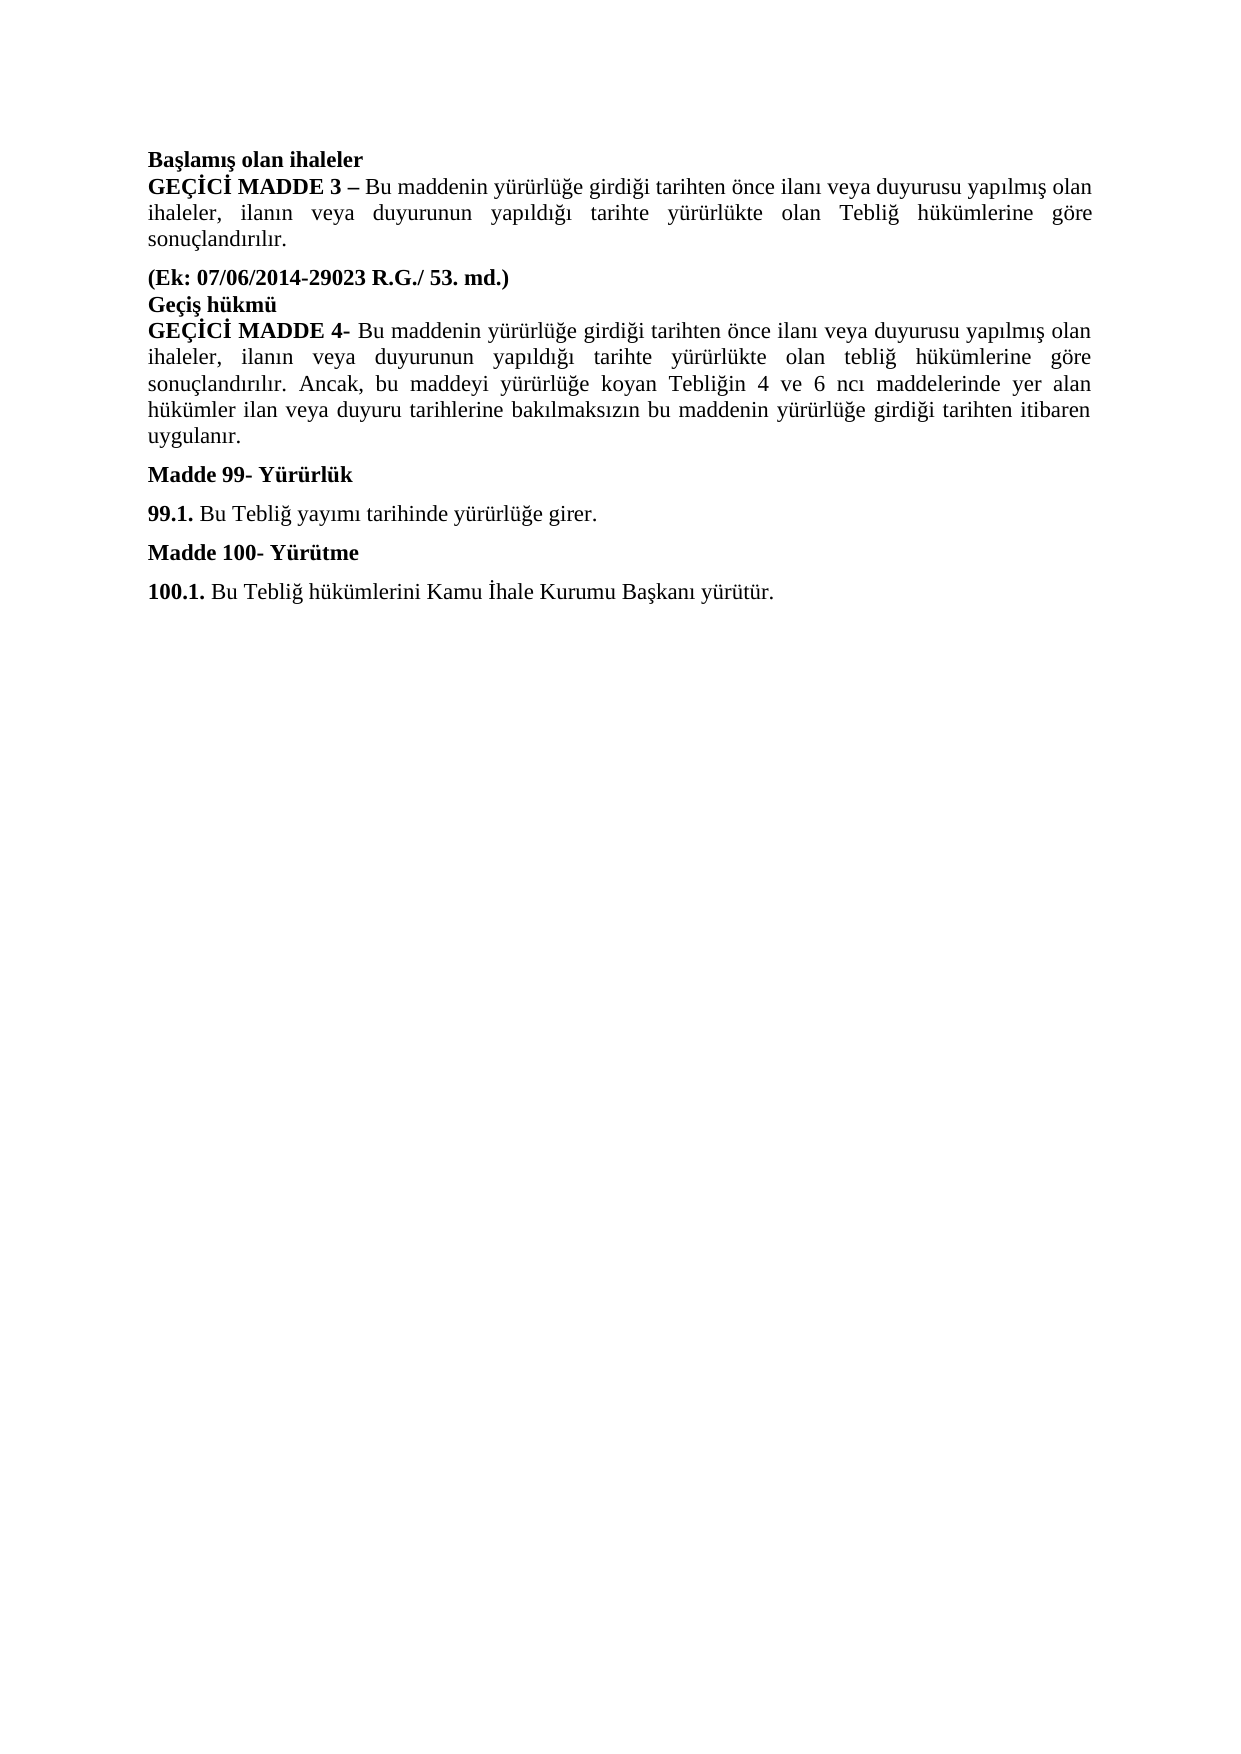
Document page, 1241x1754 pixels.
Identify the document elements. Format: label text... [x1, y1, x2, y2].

text (Ek: 07/06/2014-29023 R.G./ 53. md.) [148, 264, 1092, 291]
text GEÇİCİ MADDE 4- Bu maddenin yürürlüğe girdiği tarihten önce ilanı veya duyurusu yapılmış olan ihaleler, ilanın veya duyurunun yapıldığı tarihte yürürlükte olan tebliğ hükümlerine göre sonuçlandırılır. Ancak, bu maddeyi yürürlüğe koyan Tebliğin 4 ve 6 ncı maddelerinde yer alan hükümler ilan veya duyuru tarihlerine bakılmaksızın bu maddenin yürürlüğe girdiği tarihten itibaren uygulanır. [148, 317, 1092, 449]
text GEÇİCİ MADDE 3 – Bu maddenin yürürlüğe girdiği tarihten önce ilanı veya duyurusu yapılmış olan ihaleler, ilanın veya duyurunun yapıldığı tarihte yürürlükte olan Tebliğ hükümlerine göre sonuçlandırılır. [148, 173, 1092, 252]
text Madde 99- Yürürlük [148, 461, 1092, 488]
text 99.1. Bu Tebliğ yayımı tarihinde yürürlüğe girer. [148, 500, 1092, 526]
text Geçiş hükmü [148, 291, 1092, 317]
text 100.1. Bu Tebliğ hükümlerini Kamu İhale Kurumu Başkanı yürütür. [148, 578, 1092, 604]
text Başlamış olan ihaleler [148, 148, 1092, 173]
text Madde 100- Yürütme [148, 539, 1092, 565]
